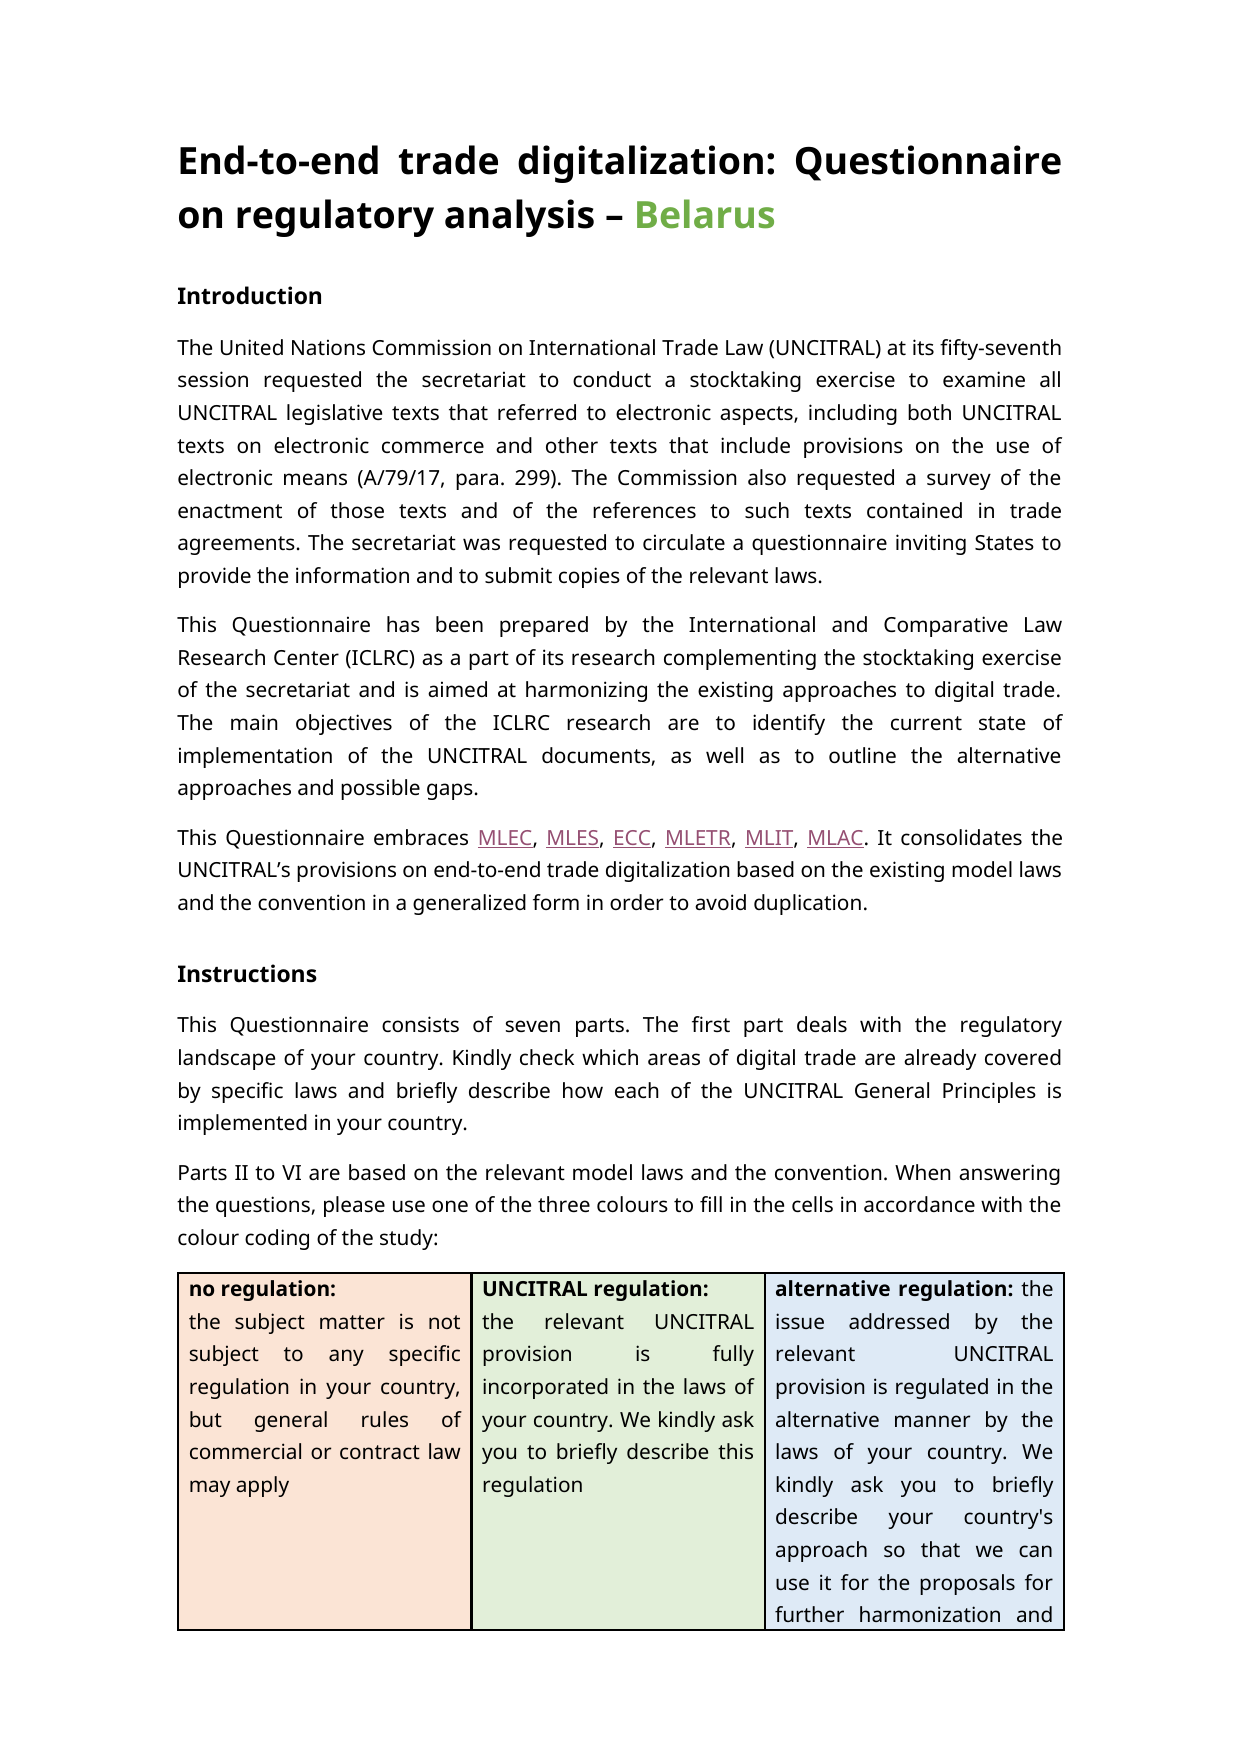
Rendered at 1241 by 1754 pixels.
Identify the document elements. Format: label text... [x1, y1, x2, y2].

text This Questionnaire has been prepared by the International and Comparative Law Research Center (ICLRC) as a part of its research complementing the stocktaking exercise of the secretariat and is aimed at harmonizing the existing approaches to digital trade. The main objectives of the ICLRC research are to identify the current state of implementation of the UNCITRAL documents, as well as to outline the alternative approaches and possible gaps. [177, 610, 1063, 802]
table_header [473, 1274, 764, 1629]
text This Questionnaire embraces MLEC, MLES, ECC, MLETR, MLIT, MLAC. It consolidates the UNCITRAL’s provisions on end-to-end trade digitalization based on the existing model laws and the convention in a generalized form in order to avoid duplication. [177, 823, 1063, 916]
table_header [179, 1274, 470, 1629]
text This Questionnaire consists of seven parts. The first part deals with the regulatory landscape of your country. Kindly check which areas of digital trade are already covered by specific laws and briefly describe how each of the UNCITRAL General Principles is implemented in your country. [177, 1011, 1063, 1137]
text Instructions [177, 958, 1063, 989]
text Parts II to VI are based on the relevant model laws and the convention. When answering the questions, please use one of the three colours to fill in the cells in accordance with the colour coding of the study: [177, 1158, 1063, 1251]
text End-to-end trade digitalization: Questionnaire on regulatory analysis – Belarus [177, 135, 1063, 240]
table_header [766, 1274, 1063, 1629]
text Introduction [177, 280, 1063, 312]
text The United Nations Commission on International Trade Law (UNCITRAL) at its fifty-seventh session requested the secretariat to conduct a stocktaking exercise to examine all UNCITRAL legislative texts that referred to electronic aspects, including both UNCITRAL texts on electronic commerce and other texts that include provisions on the use of electronic means (A/79/17, para. 299). The Commission also requested a survey of the enactment of those texts and of the references to such texts contained in trade agreements. The secretariat was requested to circulate a questionnaire inviting States to provide the information and to submit copies of the relevant laws. [177, 333, 1063, 589]
